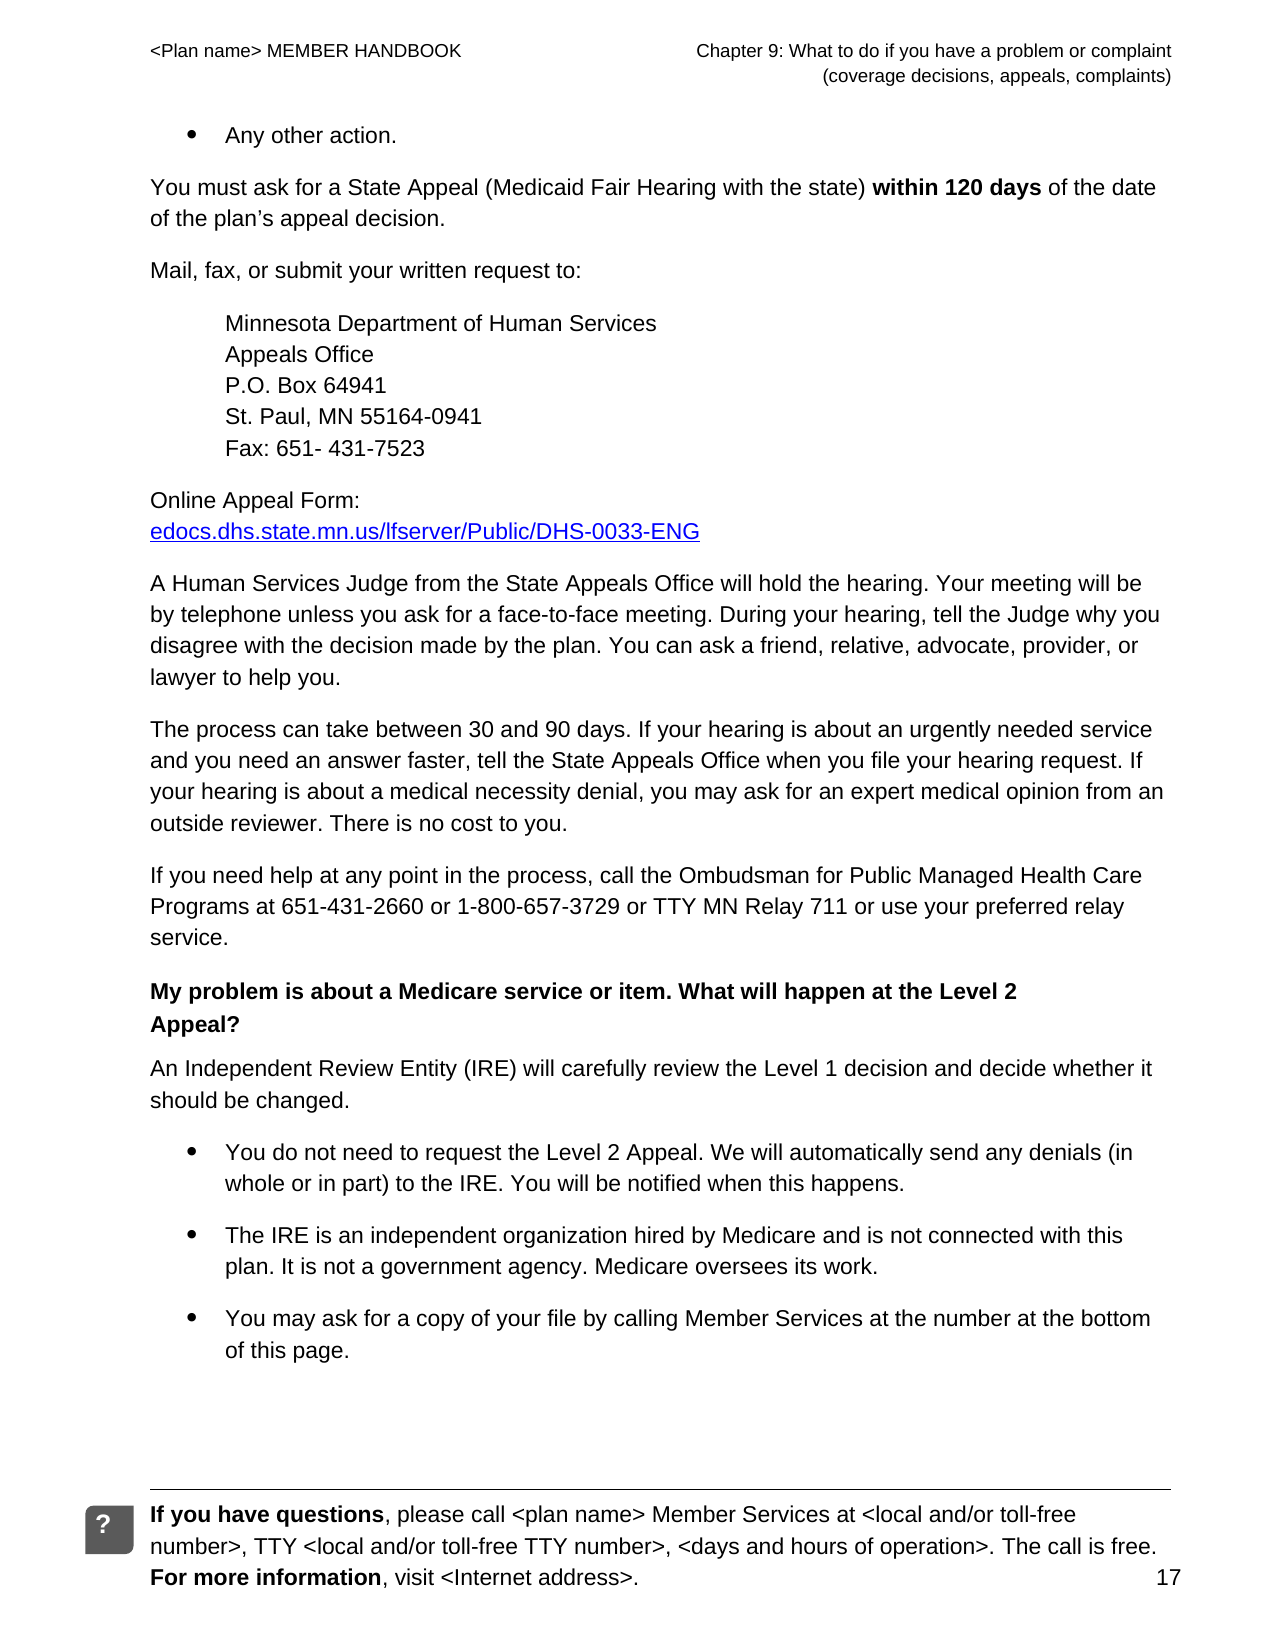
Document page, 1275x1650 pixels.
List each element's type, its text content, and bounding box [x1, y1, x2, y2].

text Minnesota Department of Human Services [225, 306, 1096, 337]
text An Independent Review Entity (IRE) will carefully review the Level 1 decision and decide whether it should be changed. [150, 1052, 1171, 1114]
list The IRE is an independent organization hired by Medicare and is not connected with this plan. It is not a government agency. Medicare oversees its work. [187, 1218, 1171, 1281]
text Fax: 651- 431-7523 [225, 431, 1096, 462]
text You must ask for a State Appeal (Medicaid Fair Hearing with the state) within 120 days of the date of the plan’s appeal decision. [150, 171, 1171, 233]
text The process can take between 30 and 90 days. If your hearing is about an urgently needed service and you need an answer faster, tell the State Appeals Office when you file your hearing request. If your hearing is about a medical necessity denial, you may ask for an expert medical opinion from an outside reviewer. There is no cost to you. [150, 712, 1171, 837]
text A Human Services Judge from the State Appeals Office will hold the hearing. Your meeting will be by telephone unless you ask for a face-to-face meeting. During your hearing, tell the Judge why you disagree with the decision made by the plan. You can ask a friend, relative, advocate, provider, or lawyer to help you. [150, 566, 1171, 691]
text If you need help at any point in the process, call the Ombudsman for Public Managed Health Care Programs at 651-431-2660 or 1-800-657-3729 or TTY MN Relay 711 or use your preferred relay service. [150, 858, 1171, 952]
list You may ask for a copy of your file by calling Member Services at the number at the bottom of this page. [187, 1302, 1171, 1364]
text P.O. Box 64941 [225, 368, 1096, 400]
list Any other action. [187, 118, 1171, 150]
text Mail, fax, or submit your written request to: [150, 254, 1171, 285]
text Appeals Office [225, 337, 1096, 368]
text St. Paul, MN 55164-0941 [225, 400, 1096, 431]
text Online Appeal Form: [150, 483, 1171, 514]
subtitle My problem is about a Medicare service or item. What will happen at the Level 2 Appeal? [150, 973, 1096, 1039]
list You do not need to request the Level 2 Appeal. We will automatically send any denials (in whole or in part) to the IRE. You will be notified when this happens. [187, 1135, 1171, 1198]
text edocs.dhs.state.mn.us/lfserver/Public/DHS-0033-ENG [150, 514, 1171, 546]
